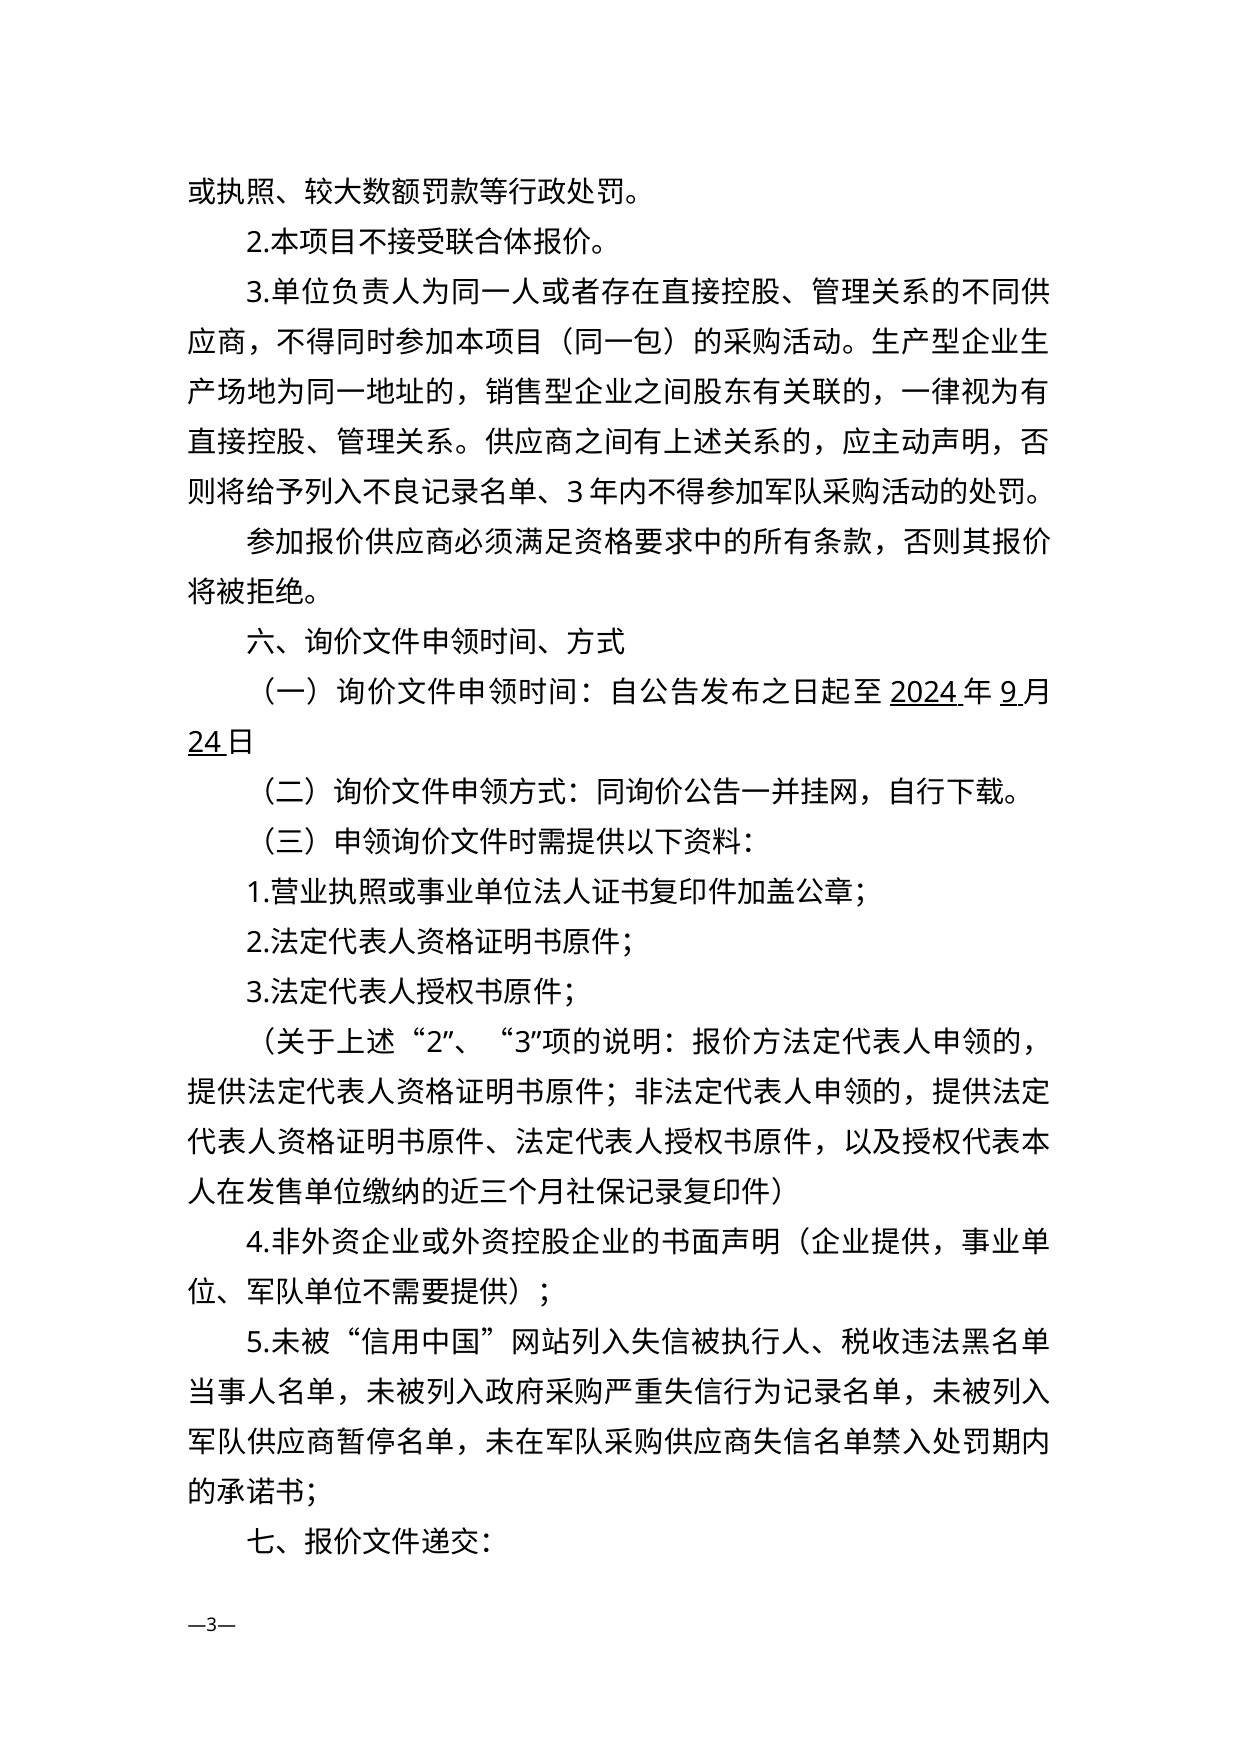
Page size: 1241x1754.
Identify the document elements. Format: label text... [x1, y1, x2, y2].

text 1.营业执照或事业单位法人证书复印件加盖公章； [187, 862, 1053, 912]
text （二）询价文件申领方式：同询价公告一并挂网，自行下载。 [187, 762, 1053, 812]
list 报价文件递交： [187, 1512, 1053, 1562]
text 4.非外资企业或外资控股企业的书面声明（企业提供，事业单位、军队单位不需要提供）； [187, 1212, 1053, 1312]
text （关于上述“2”、“3”项的说明：报价方法定代表人申领的，提供法定代表人资格证明书原件；非法定代表人申领的，提供法定代表人资格证明书原件、法定代表人授权书原件，以及授权代表本人在发售单位缴纳的近三个月社保记录复印件） [187, 1012, 1053, 1212]
text 5.未被“信用中国”网站列入失信被执行人、税收违法黑名单当事人名单，未被列入政府采购严重失信行为记录名单，未被列入军队供应商暂停名单，未在军队采购供应商失信名单禁入处罚期内的承诺书； [187, 1312, 1053, 1512]
text 3.单位负责人为同一人或者存在直接控股、管理关系的不同供应商，不得同时参加本项目（同一包）的采购活动。生产型企业生产场地为同一地址的，销售型企业之间股东有关联的，一律视为有直接控股、管理关系。供应商之间有上述关系的，应主动声明，否则将给予列入不良记录名单、3年内不得参加军队采购活动的处罚。 [187, 262, 1053, 512]
text 3.法定代表人授权书原件； [187, 962, 1053, 1012]
text （三）申领询价文件时需提供以下资料： [187, 812, 1053, 862]
text （一）询价文件申领时间：自公告发布之日起至2024年9月24日 [187, 662, 1053, 762]
text 2.法定代表人资格证明书原件； [187, 912, 1053, 962]
text 2.本项目不接受联合体报价。 [187, 212, 1053, 262]
text 参加报价供应商必须满足资格要求中的所有条款，否则其报价将被拒绝。 [187, 512, 1053, 612]
list 询价文件申领时间、方式 [187, 612, 1053, 662]
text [187, 162, 1053, 212]
